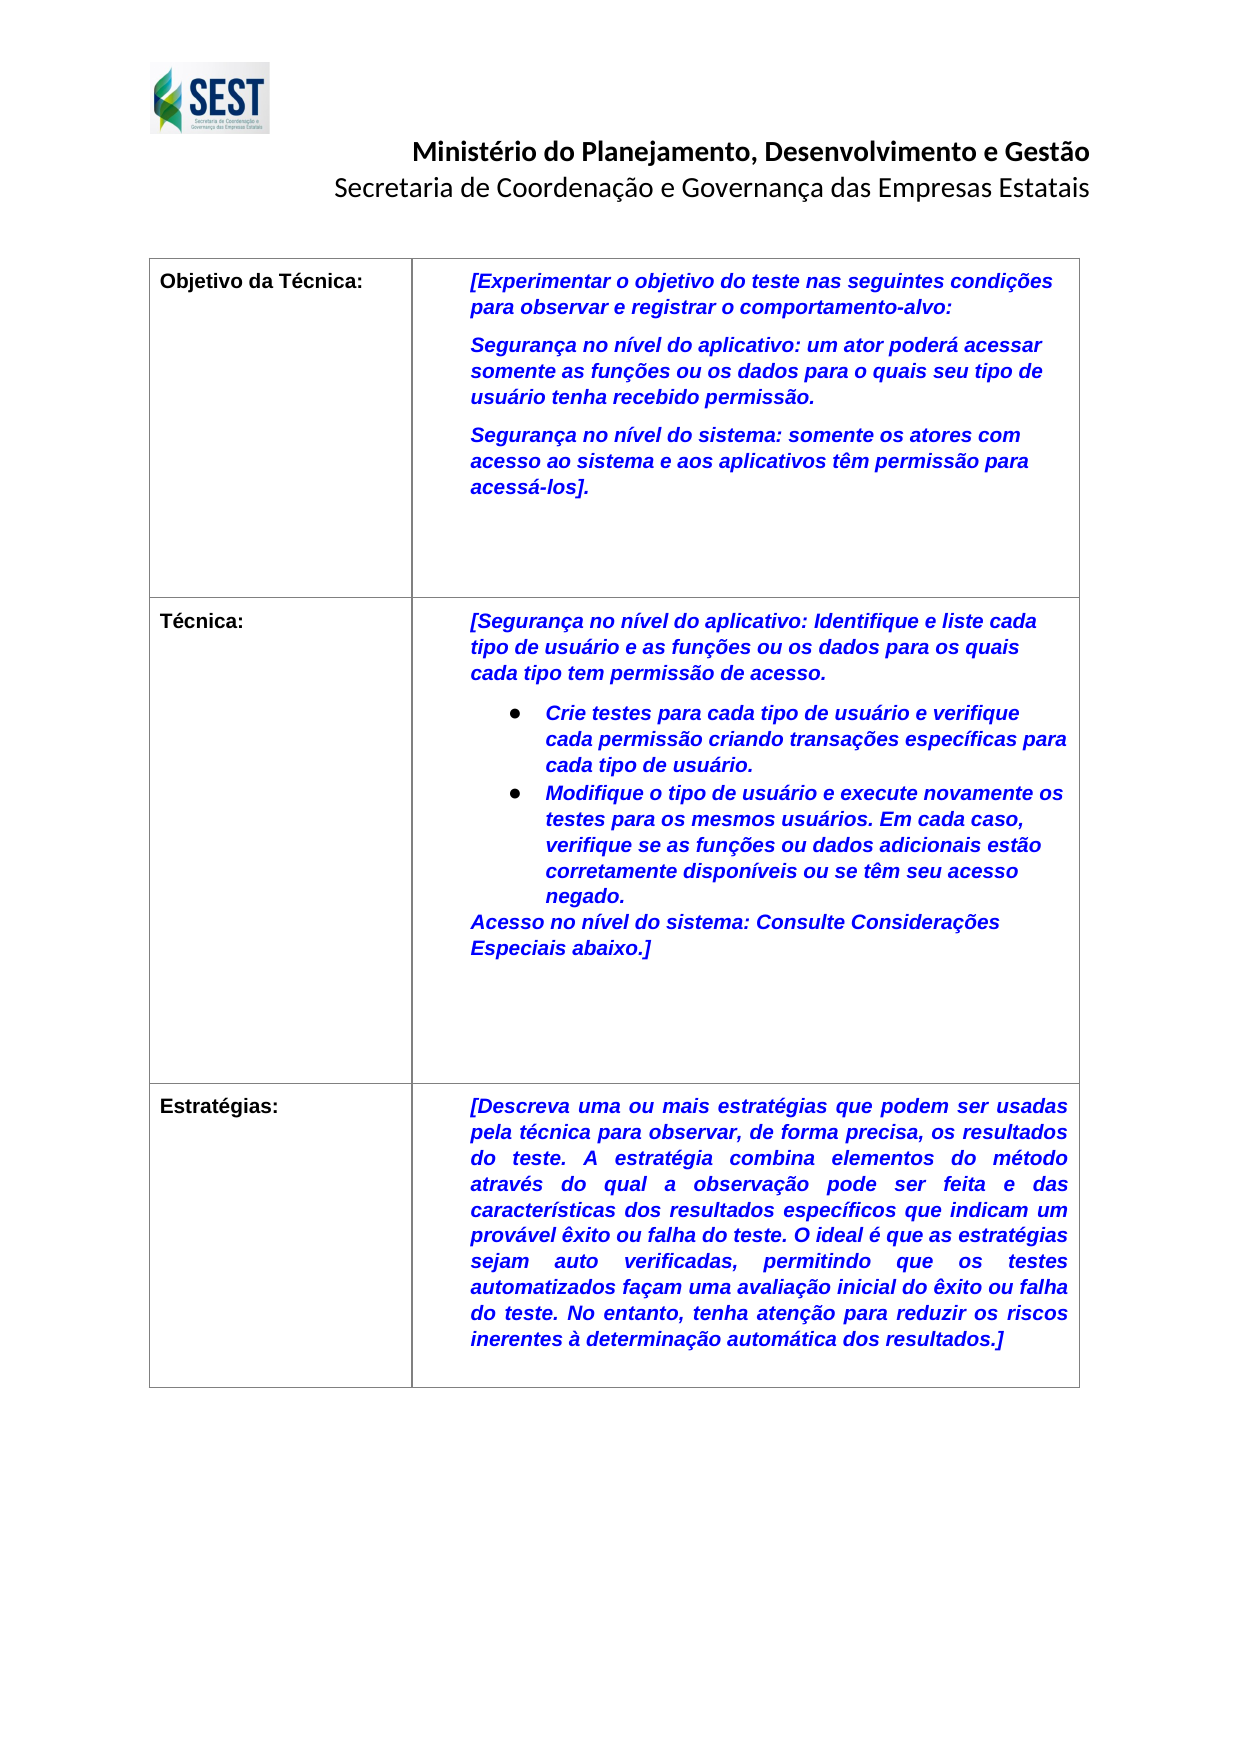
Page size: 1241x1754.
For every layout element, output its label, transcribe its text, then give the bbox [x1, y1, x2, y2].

table_cell [Segurança no nível do aplicativo: Identifique e liste cada tipo de usuário e as funções ou os dados para os quais cada tipo tem permissão de acesso. Crie testes para cada tipo de usuário e verifique cada permissão criando transações específicas para cada tipo de usuário. Modifique o tipo de usuário e execute novamente os testes para os mesmos usuários. Em cada caso, verifique se as funções ou dados adicionais estão corretamente disponíveis ou se têm seu acesso negado. Acesso no nível do sistema: Consulte Considerações Especiais abaixo.] [413, 598, 1079, 1082]
table_cell Estratégias: [150, 1084, 411, 1387]
table_header Objetivo da Técnica: [150, 259, 411, 597]
table_header [Experimentar o objetivo do teste nas seguintes condições para observar e registrar o comportamento-alvo: Segurança no nível do aplicativo: um ator poderá acessar somente as funções ou os dados para o quais seu tipo de usuário tenha recebido permissão. Segurança no nível do sistema: somente os atores com acesso ao sistema e aos aplicativos têm permissão para acessá-los]. [413, 259, 1079, 597]
table_cell Técnica: [150, 598, 411, 1082]
table_cell [Descreva uma ou mais estratégias que podem ser usadas pela técnica para observar, de forma precisa, os resultados do teste. A estratégia combina elementos do método através do qual a observação pode ser feita e das características dos resultados específicos que indicam um provável êxito ou falha do teste. O ideal é que as estratégias sejam auto verificadas, permitindo que os testes automatizados façam uma avaliação inicial do êxito ou falha do teste. No entanto, tenha atenção para reduzir os riscos inerentes à determinação automática dos resultados.] [413, 1084, 1079, 1387]
picture [150, 62, 270, 134]
